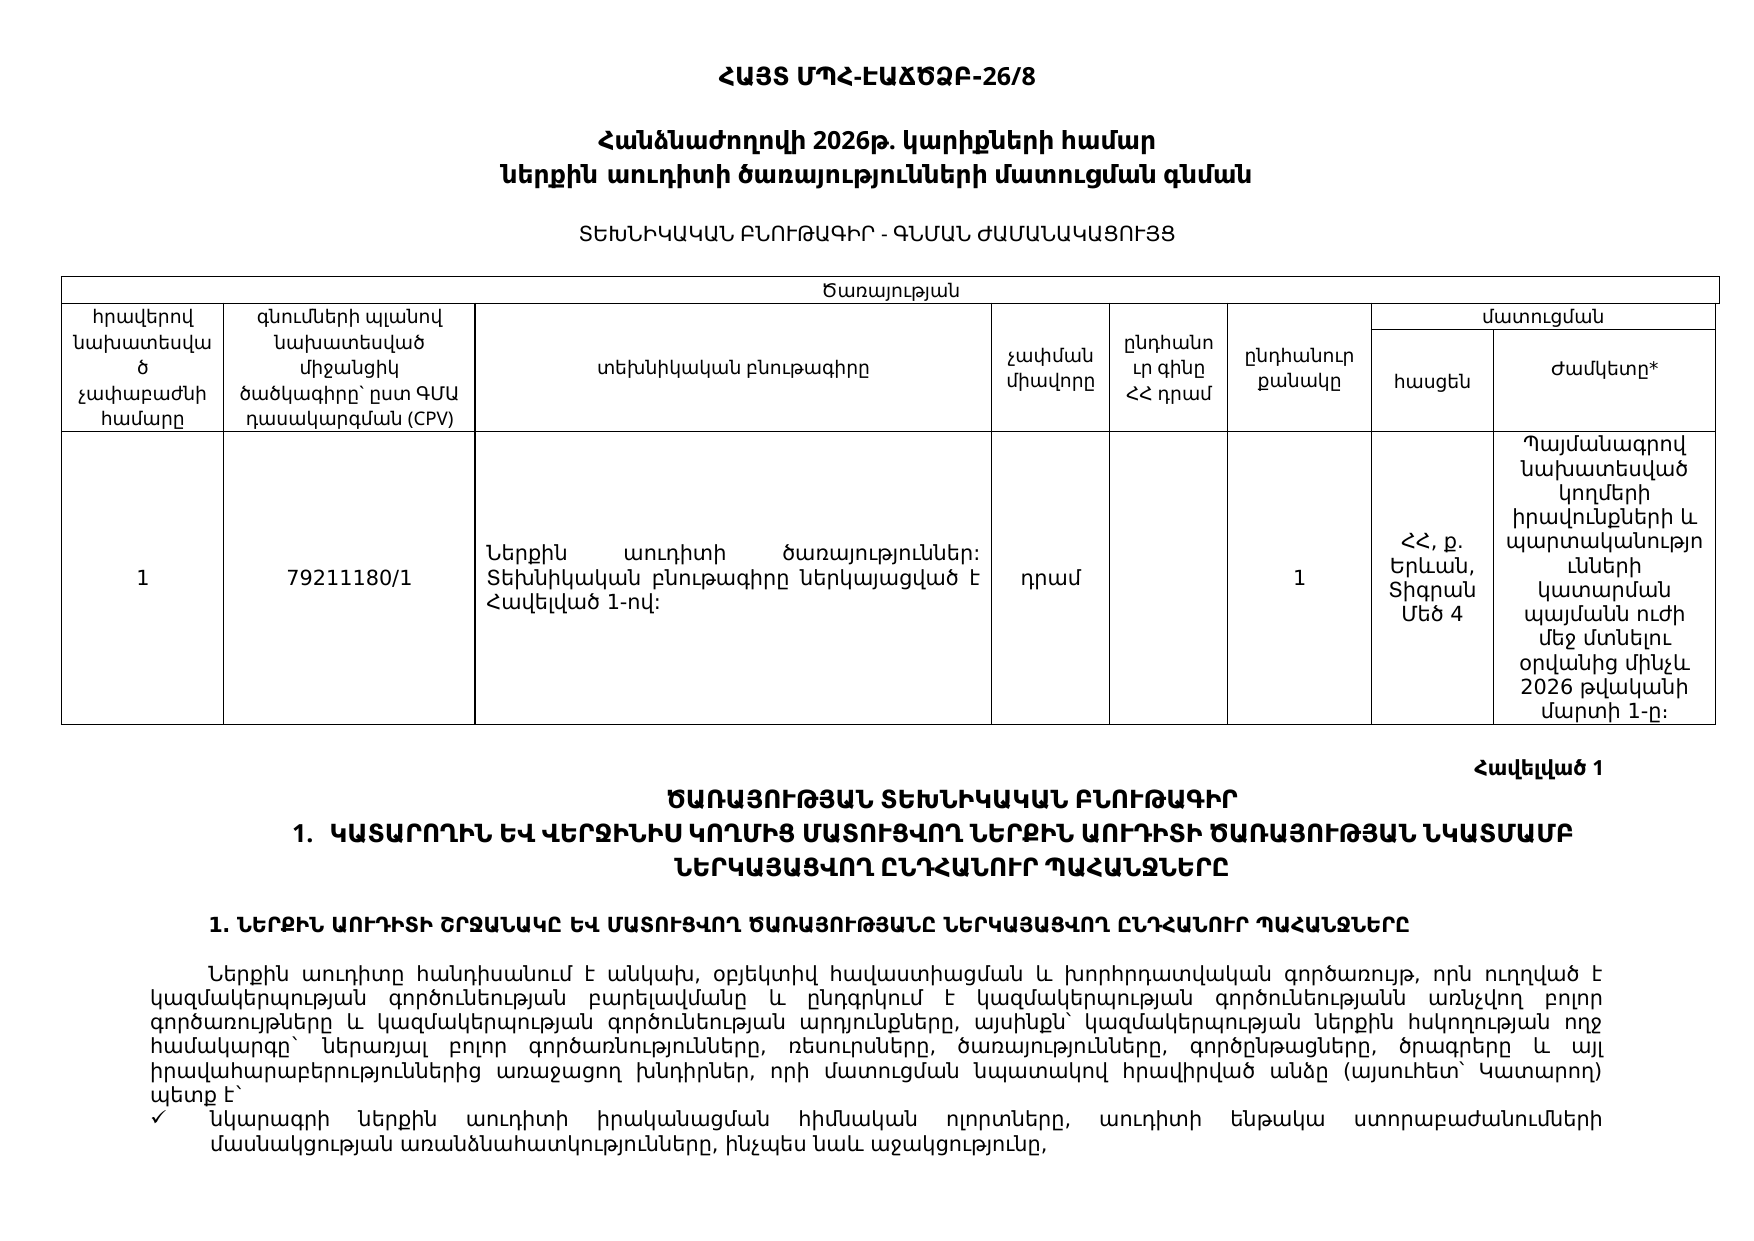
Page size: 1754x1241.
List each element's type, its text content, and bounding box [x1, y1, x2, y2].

table_cell չափման միավորը [992, 304, 1109, 431]
table_cell հասցեն [1372, 330, 1493, 431]
table_cell հրավերով նախատեսված չափաբաժնի համարը [62, 304, 223, 431]
text ԾԱՌԱՅՈՒԹՅԱՆ ՏԵԽՆԻԿԱԿԱՆ ԲՆՈՒԹԱԳԻՐ [300, 782, 1604, 816]
table_cell Պայմանագրով նախատեսված կողմերի իրավունքների և պարտականությունների կատարման պայմանն ուժի մեջ մտնելու օրվանից մինչև 2026 թվականի մարտի 1-ը։ [1494, 432, 1715, 723]
table_cell ՀՀ, ք. Երևան, Տիգրան Մեծ 4 [1372, 432, 1493, 723]
table_cell Ներքին աուդիտի ծառայություններ: Տեխնիկական բնութագիրը ներկայացված է Հավելված 1-ով: [476, 432, 991, 723]
table_cell գնումների պլանով նախատեսված միջանցիկ ծածկագիրը` ըստ ԳՄԱ դասակարգման (CPV) [224, 304, 474, 431]
text ՏԵԽՆԻԿԱԿԱՆ ԲՆՈՒԹԱԳԻՐ - ԳՆՄԱՆ ԺԱՄԱՆԱԿԱՑՈՒՅՑ [150, 219, 1604, 247]
table_cell տեխնիկական բնութագիրը [476, 304, 991, 431]
table_cell 1 [1228, 432, 1371, 723]
list նկարագրի ներքին աուդիտի իրականացման հիմնական ոլորտները, աուդիտի ենթակա ստորաբաժանումների մասնակցության առանձնահատկությունները, ինչպես նաև աջակցությունը, [150, 1107, 1604, 1156]
text Հանձնաժողովի 2026թ. կարիքների համար [150, 122, 1604, 156]
text ՀԱՅՏ ՄՊՀ-ԷԱՃԾՁԲ-26/8 [150, 59, 1604, 93]
table_cell դրամ [992, 432, 1109, 723]
table_header Ծառայության [62, 277, 1719, 303]
table_cell ընդհանուր գինը ՀՀ դրամ [1110, 304, 1227, 431]
text Ներքին աուդիտը հանդիսանում է անկախ, օբյեկտիվ հավաստիացման և խորհրդատվական գործառույթ, որն ուղղված է կազմակերպության գործունեության բարելավմանը և ընդգրկում է կազմակերպության գործունեությանն առնչվող բոլոր գործառույթները և կազմակերպության գործունեության արդյունքները, այսինքն՝ կազմակերպության ներքին հսկողության ողջ համակարգը` ներառյալ բոլոր գործառնությունները, ռեսուրսները, ծառայությունները, գործընթացները, ծրագրերը և այլ իրավահարաբերություններից առաջացող խնդիրներ, որի մատուցման նպատակով հրավիրված անձը (այսուհետ՝ Կատարող) պետք է` [150, 962, 1604, 1107]
text ներքին աուդիտի ծառայությունների մատուցման գնման [150, 156, 1604, 190]
table_cell 79211180/1 [224, 432, 474, 723]
table_cell ընդհանուր քանակը [1228, 304, 1371, 431]
text Հավելված 1 [150, 753, 1604, 782]
table_cell Ժամկետը* [1494, 330, 1715, 431]
table_cell [1110, 432, 1227, 723]
text 1․ ՆԵՐՔԻՆ ԱՈՒԴԻՏԻ ՇՐՋԱՆԱԿԸ ԵՎ ՄԱՏՈՒՑՎՈՂ ԾԱՌԱՅՈՒԹՅԱՆԸ ՆԵՐԿԱՅԱՑՎՈՂ ԸՆԴՀԱՆՈՒՐ ՊԱՀԱՆՋՆԵՐԸ [150, 913, 1604, 937]
table_cell մատուցման [1372, 304, 1715, 329]
table_cell 1 [62, 432, 223, 723]
list ԿԱՏԱՐՈՂԻՆ ԵՎ ՎԵՐՋԻՆԻՍ ԿՈՂՄԻՑ ՄԱՏՈՒՑՎՈՂ ՆԵՐՔԻՆ ԱՈՒԴԻՏԻ ԾԱՌԱՅՈՒԹՅԱՆ ՆԿԱՏՄԱՄԲ ՆԵՐԿԱՅԱՑՎՈՂ ԸՆԴՀԱՆՈՒՐ ՊԱՀԱՆՋՆԵՐԸ [262, 816, 1604, 884]
